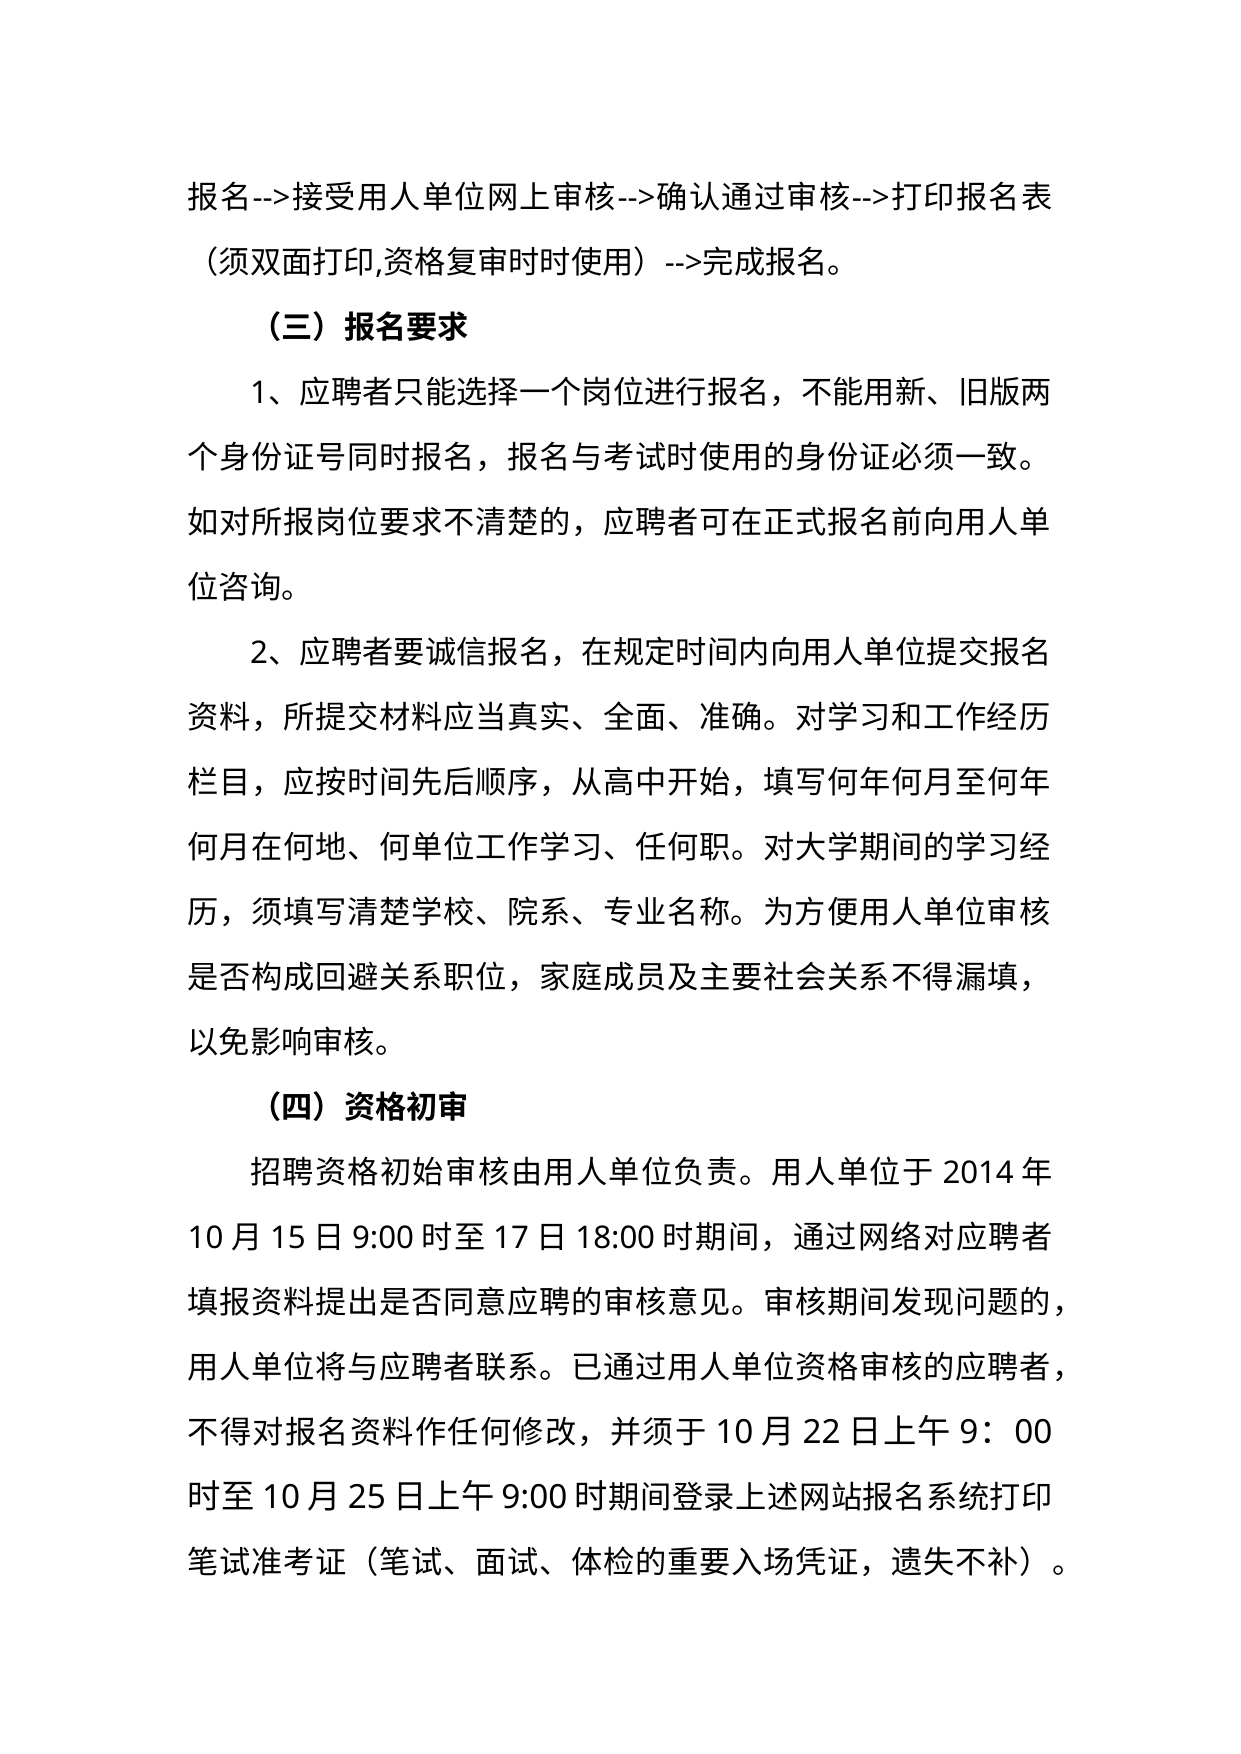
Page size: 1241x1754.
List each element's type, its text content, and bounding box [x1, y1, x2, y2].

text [187, 1137, 1053, 1592]
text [187, 162, 1053, 292]
text 1、应聘者只能选择一个岗位进行报名，不能用新、旧版两个身份证号同时报名，报名与考试时使用的身份证必须一致。如对所报岗位要求不清楚的，应聘者可在正式报名前向用人单位咨询。 [187, 357, 1053, 617]
text （三）报名要求 [187, 292, 1053, 357]
text 2、应聘者要诚信报名，在规定时间内向用人单位提交报名资料，所提交材料应当真实、全面、准确。对学习和工作经历栏目，应按时间先后顺序，从高中开始，填写何年何月至何年何月在何地、何单位工作学习、任何职。对大学期间的学习经历，须填写清楚学校、院系、专业名称。为方便用人单位审核是否构成回避关系职位，家庭成员及主要社会关系不得漏填，以免影响审核。 [187, 617, 1053, 1072]
text （四）资格初审 [187, 1072, 1053, 1137]
